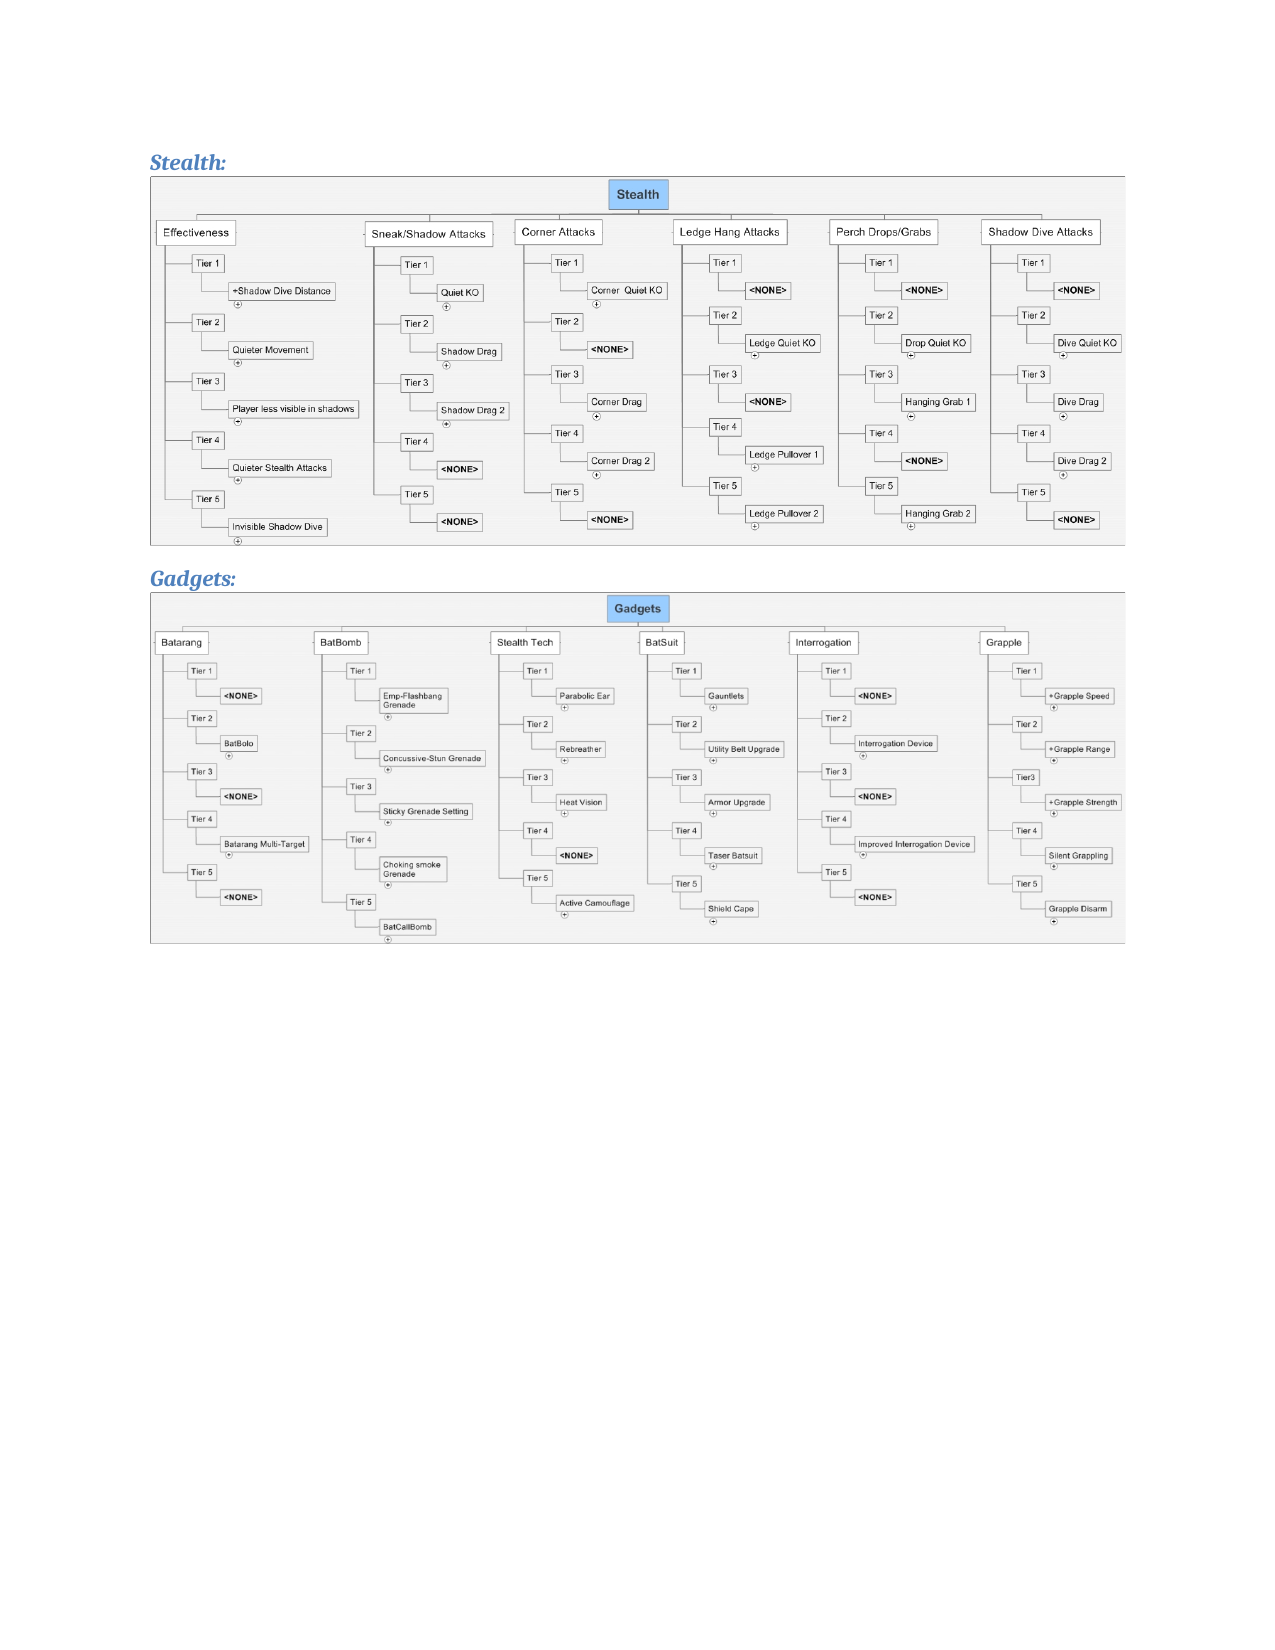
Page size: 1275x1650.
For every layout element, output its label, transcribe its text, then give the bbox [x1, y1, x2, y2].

picture [150, 592, 1125, 944]
picture [150, 176, 1125, 546]
subtitle Gadgets: [150, 566, 1125, 592]
subtitle Stealth: [150, 150, 1125, 176]
